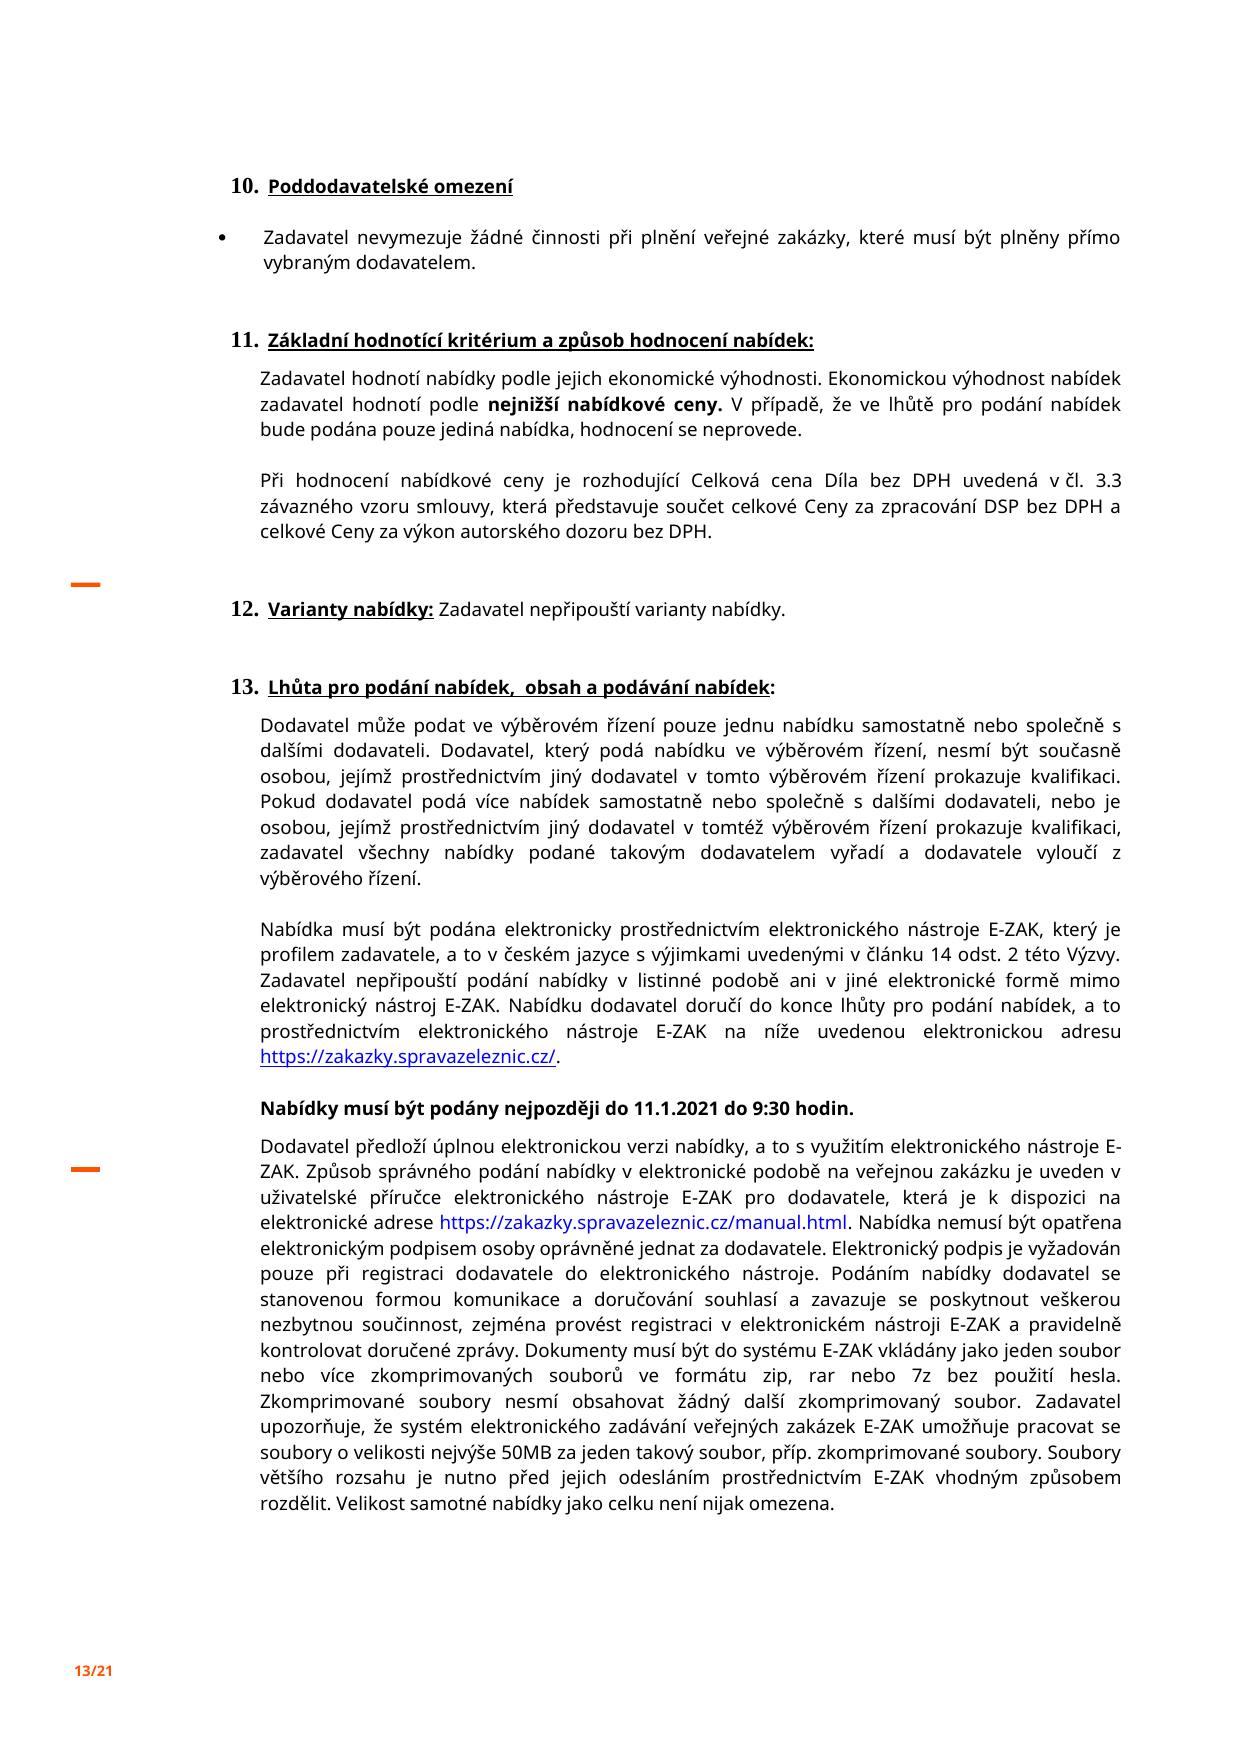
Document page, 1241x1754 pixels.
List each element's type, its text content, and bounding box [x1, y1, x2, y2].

text Nabídka musí být podána elektronicky prostřednictvím elektronického nástroje E-ZAK, který je profilem zadavatele, a to v českém jazyce s výjimkami uvedenými v článku 14 odst. 2 této Výzvy. Zadavatel nepřipouští podání nabídky v listinné podobě ani v jiné elektronické formě mimo elektronický nástroj E-ZAK. Nabídku dodavatel doručí do konce lhůty pro podání nabídek, a to prostřednictvím elektronického nástroje E-ZAK na níže uvedenou elektronickou adresu https://zakazky.spravazeleznic.cz/. [260, 916, 1122, 1069]
list Lhůta pro podání nabídek, obsah a podávání nabídek: [230, 673, 1122, 699]
text Dodavatel může podat ve výběrovém řízení pouze jednu nabídku samostatně nebo společně s dalšími dodavateli. Dodavatel, který podá nabídku ve výběrovém řízení, nesmí být současně osobou, jejímž prostřednictvím jiný dodavatel v tomto výběrovém řízení prokazuje kvalifikaci. Pokud dodavatel podá více nabídek samostatně nebo společně s dalšími dodavateli, nebo je osobou, jejímž prostřednictvím jiný dodavatel v tomtéž výběrovém řízení prokazuje kvalifikaci, zadavatel všechny nabídky podané takovým dodavatelem vyřadí a dodavatele vyloučí z výběrového řízení. [260, 712, 1122, 891]
text Nabídky musí být podány nejpozději do 11.1.2021 do 9:30 hodin. [260, 1095, 1122, 1120]
list Zadavatel nevymezuje žádné činnosti při plnění veřejné zakázky, které musí být plněny přímo vybraným dodavatelem. [219, 224, 1122, 275]
list Základní hodnotící kritérium a způsob hodnocení nabídek: [230, 326, 1122, 353]
list Varianty nabídky: Zadavatel nepřipouští varianty nabídky. [230, 595, 1122, 622]
text Zadavatel hodnotí nabídky podle jejich ekonomické výhodnosti. Ekonomickou výhodnost nabídek zadavatel hodnotí podle nejnižší nabídkové ceny. V případě, že ve lhůtě pro podání nabídek bude podána pouze jediná nabídka, hodnocení se neprovede. [260, 365, 1122, 442]
text Při hodnocení nabídkové ceny je rozhodující Celková cena Díla bez DPH uvedená v čl. 3.3 závazného vzoru smlouvy, která představuje součet celkové Ceny za zpracování DSP bez DPH a celkové Ceny za výkon autorského dozoru bez DPH. [260, 467, 1122, 544]
text Dodavatel předloží úplnou elektronickou verzi nabídky, a to s využitím elektronického nástroje E-ZAK. Způsob správného podání nabídky v elektronické podobě na veřejnou zakázku je uveden v uživatelské příručce elektronického nástroje E-ZAK pro dodavatele, která je k dispozici na elektronické adrese https://zakazky.spravazeleznic.cz/manual.html. Nabídka nemusí být opatřena elektronickým podpisem osoby oprávněné jednat za dodavatele. Elektronický podpis je vyžadován pouze při registraci dodavatele do elektronického nástroje. Podáním nabídky dodavatel se stanovenou formou komunikace a doručování souhlasí a zavazuje se poskytnout veškerou nezbytnou součinnost, zejména provést registraci v elektronickém nástroji E-ZAK a pravidelně kontrolovat doručené zprávy. Dokumenty musí být do systému E-ZAK vkládány jako jeden soubor nebo více zkomprimovaných souborů ve formátu zip, rar nebo 7z bez použití hesla. Zkomprimované soubory nesmí obsahovat žádný další zkomprimovaný soubor. Zadavatel upozorňuje, že systém elektronického zadávání veřejných zakázek E-ZAK umožňuje pracovat se soubory o velikosti nejvýše 50MB za jeden takový soubor, příp. zkomprimované soubory. Soubory většího rozsahu je nutno před jejich odesláním prostřednictvím E-ZAK vhodným způsobem rozdělit. Velikost samotné nabídky jako celku není nijak omezena. [260, 1133, 1122, 1516]
list Poddodavatelské omezení [230, 172, 1122, 198]
